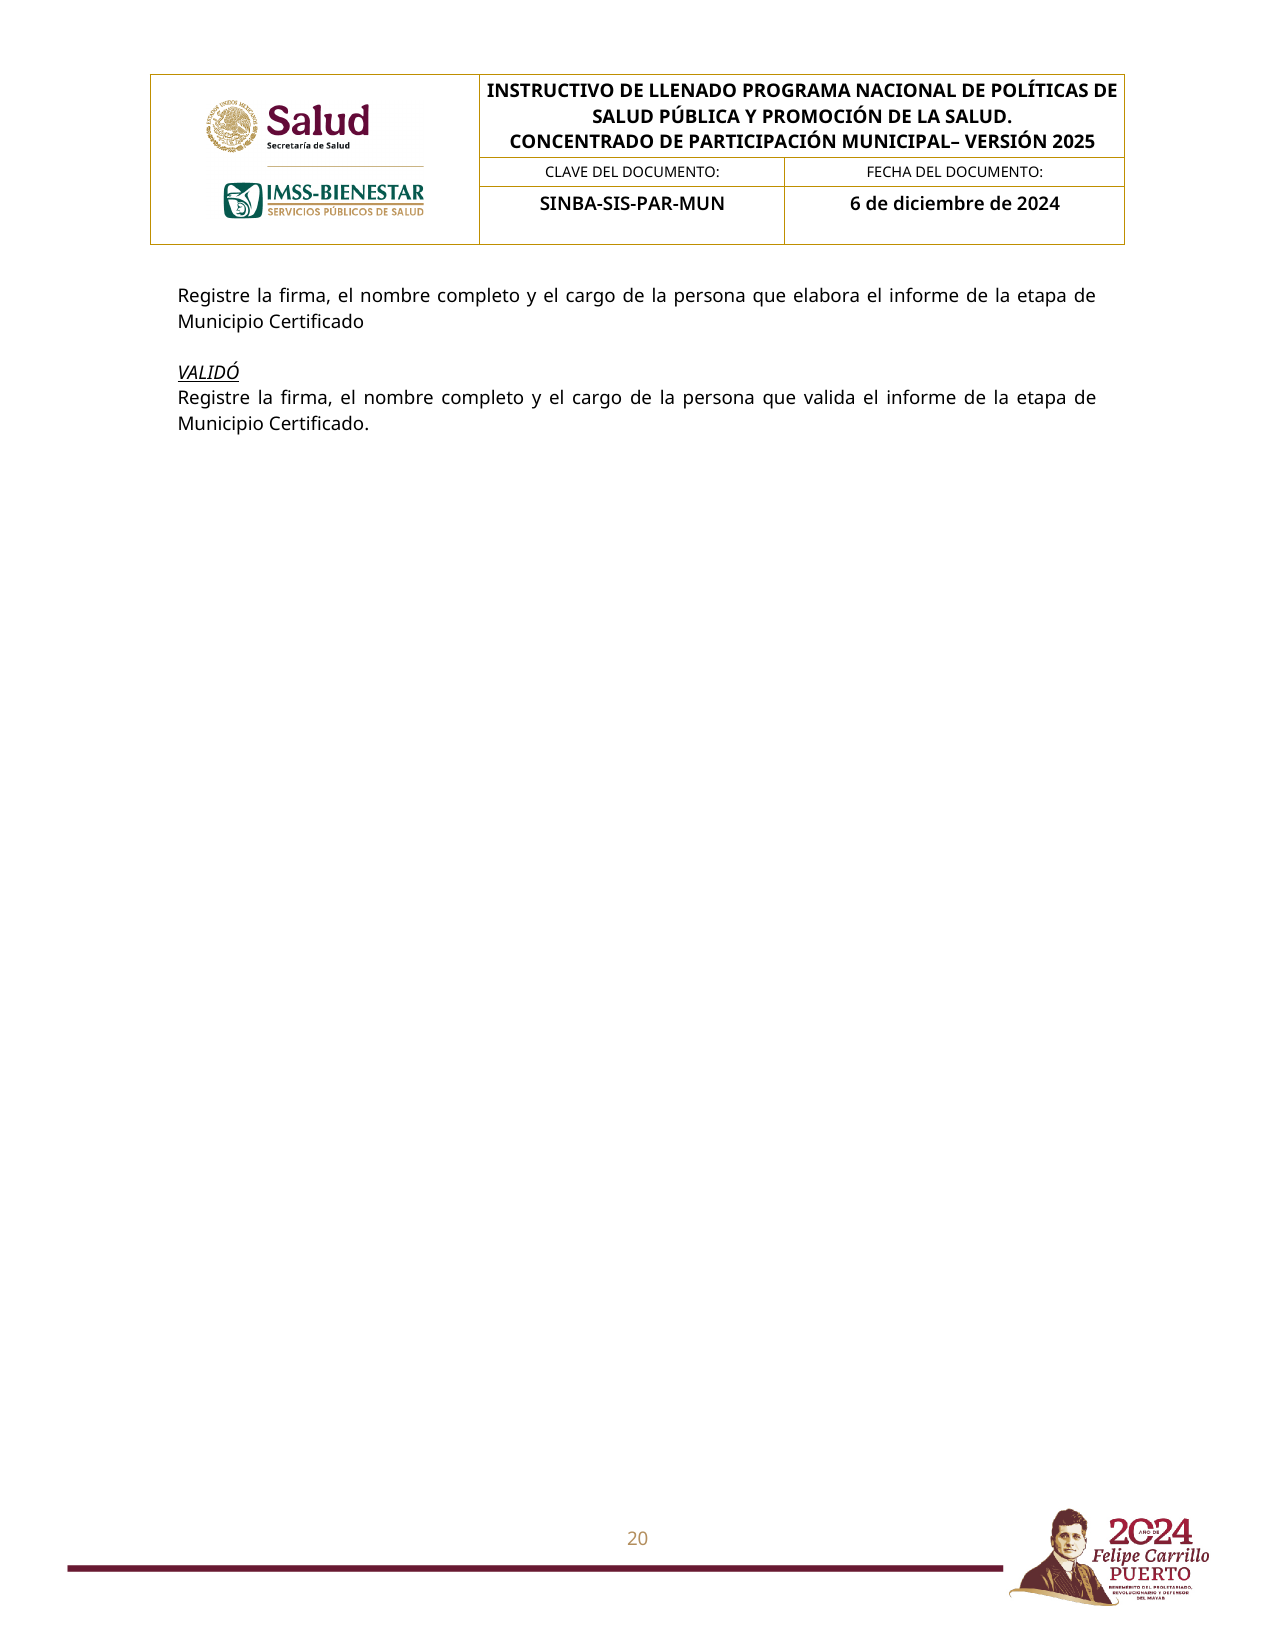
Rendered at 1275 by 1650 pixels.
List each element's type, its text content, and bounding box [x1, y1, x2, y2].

picture [206, 100, 424, 219]
picture [0, 1497, 1275, 1650]
text Registre la firma, el nombre completo y el cargo de la persona que elabora el informe de la etapa de Municipio Certificado [177, 283, 1098, 334]
text VALIDÓ [177, 359, 1098, 385]
text Registre la firma, el nombre completo y el cargo de la persona que valida el informe de la etapa de Municipio Certificado. [177, 385, 1098, 436]
